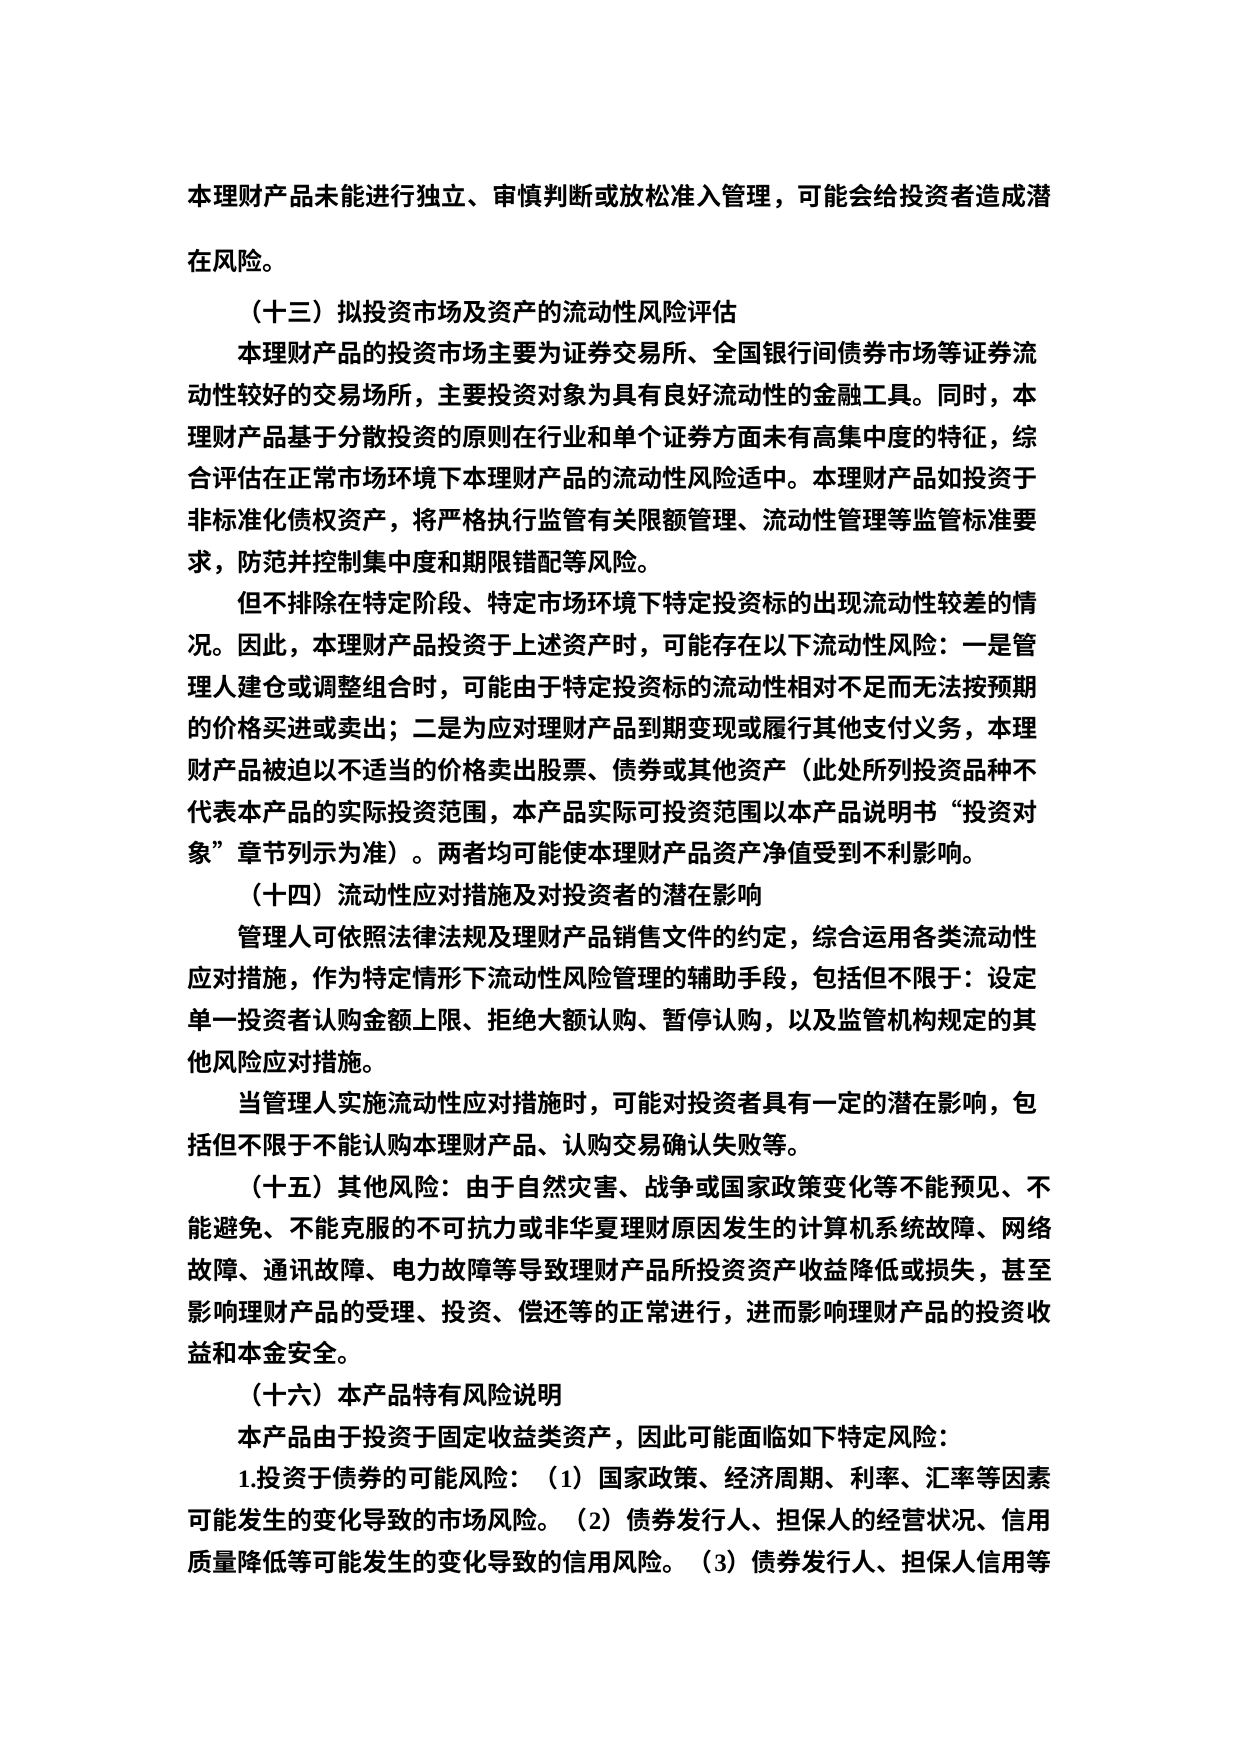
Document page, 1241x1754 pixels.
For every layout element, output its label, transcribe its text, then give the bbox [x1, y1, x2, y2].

list 其他风险：由于自然灾害、战争或国家政策变化等不能预见、不能避免、不能克服的不可抗力或非华夏理财原因发生的计算机系统故障、网络故障、通讯故障、电力故障等导致理财产品所投资资产收益降低或损失，甚至影响理财产品的受理、投资、偿还等的正常进行，进而影响理财产品的投资收益和本金安全。 [187, 1167, 1053, 1370]
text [187, 162, 1053, 292]
text （十四）流动性应对措施及对投资者的潜在影响 [187, 875, 1053, 912]
text 管理人可依照法律法规及理财产品销售文件的约定，综合运用各类流动性应对措施，作为特定情形下流动性风险管理的辅助手段，包括但不限于：设定单一投资者认购金额上限、拒绝大额认购、暂停认购，以及监管机构规定的其他风险应对措施。 [187, 917, 1053, 1078]
text （十三）拟投资市场及资产的流动性风险评估 [187, 292, 1053, 328]
text 但不排除在特定阶段、特定市场环境下特定投资标的出现流动性较差的情况。因此，本理财产品投资于上述资产时，可能存在以下流动性风险：一是管理人建仓或调整组合时，可能由于特定投资标的流动性相对不足而无法按预期的价格买进或卖出；二是为应对理财产品到期变现或履行其他支付义务，本理财产品被迫以不适当的价格卖出股票、债券或其他资产（此处所列投资品种不代表本产品的实际投资范围，本产品实际可投资范围以本产品说明书“投资对象”章节列示为准）。两者均可能使本理财产品资产净值受到不利影响。 [187, 584, 1053, 870]
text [187, 1459, 1053, 1578]
text 本产品由于投资于固定收益类资产，因此可能面临如下特定风险： [187, 1417, 1053, 1453]
text 当管理人实施流动性应对措施时，可能对投资者具有一定的潜在影响，包括但不限于不能认购本理财产品、认购交易确认失败等。 [187, 1084, 1053, 1162]
text （十六）本产品特有风险说明 [187, 1375, 1053, 1412]
text 本理财产品的投资市场主要为证券交易所、全国银行间债券市场等证券流动性较好的交易场所，主要投资对象为具有良好流动性的金融工具。同时，本理财产品基于分散投资的原则在行业和单个证券方面未有高集中度的特征，综合评估在正常市场环境下本理财产品的流动性风险适中。本理财产品如投资于非标准化债权资产，将严格执行监管有关限额管理、流动性管理等监管标准要求，防范并控制集中度和期限错配等风险。 [187, 334, 1053, 578]
